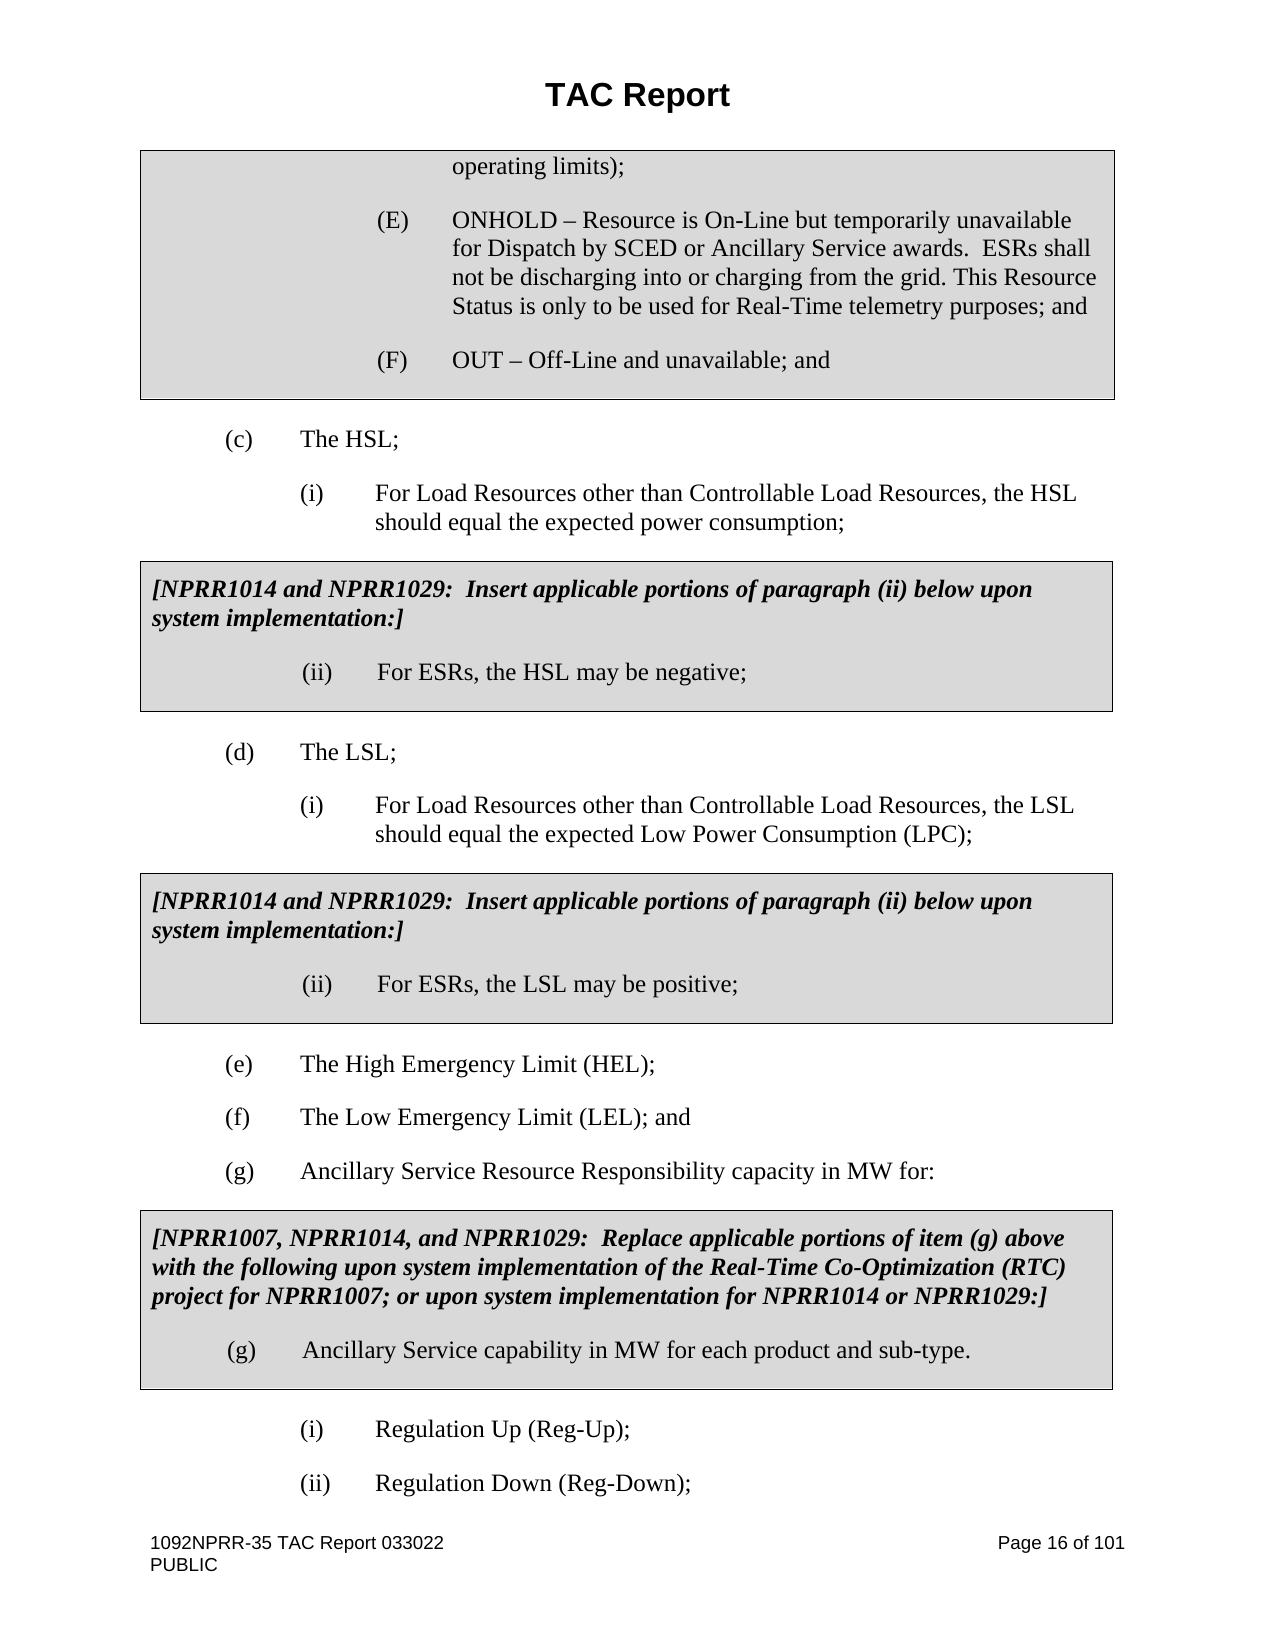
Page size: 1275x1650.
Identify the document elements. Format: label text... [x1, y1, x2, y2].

text (i) For Load Resources other than Controllable Load Resources, the HSL should equal the expected power consumption; [300, 478, 1125, 536]
text (c) The HSL; [225, 424, 1125, 453]
text (g) Ancillary Service Resource Responsibility capacity in MW for: [225, 1156, 1125, 1185]
text (e) The High Emergency Limit (HEL); [225, 1049, 1125, 1077]
table_header [NPRR1007, NPRR1014, and NPRR1029: Replace applicable portions of item (g) above with the following upon system implementation of the Real-Time Co-Optimization (RTC) project for NPRR1007; or upon system implementation for NPRR1014 or NPRR1029:] (g) Ancillary Service capability in MW for each product and sub-type. [141, 1211, 1112, 1388]
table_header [141, 151, 1114, 398]
text (i) For Load Resources other than Controllable Load Resources, the LSL should equal the expected Low Power Consumption (LPC); [300, 790, 1125, 848]
table_header [NPRR1014 and NPRR1029: Insert applicable portions of paragraph (ii) below upon system implementation:] (ii) For ESRs, the HSL may be negative; [141, 562, 1112, 711]
text (ii) Regulation Down (Reg-Down); [300, 1468, 1125, 1497]
text (f) The Low Emergency Limit (LEL); and [225, 1102, 1125, 1131]
text (i) Regulation Up (Reg-Up); [300, 1414, 1125, 1443]
text (d) The LSL; [225, 737, 1125, 765]
table_header [NPRR1014 and NPRR1029: Insert applicable portions of paragraph (ii) below upon system implementation:] (ii) For ESRs, the LSL may be positive; [141, 874, 1112, 1023]
